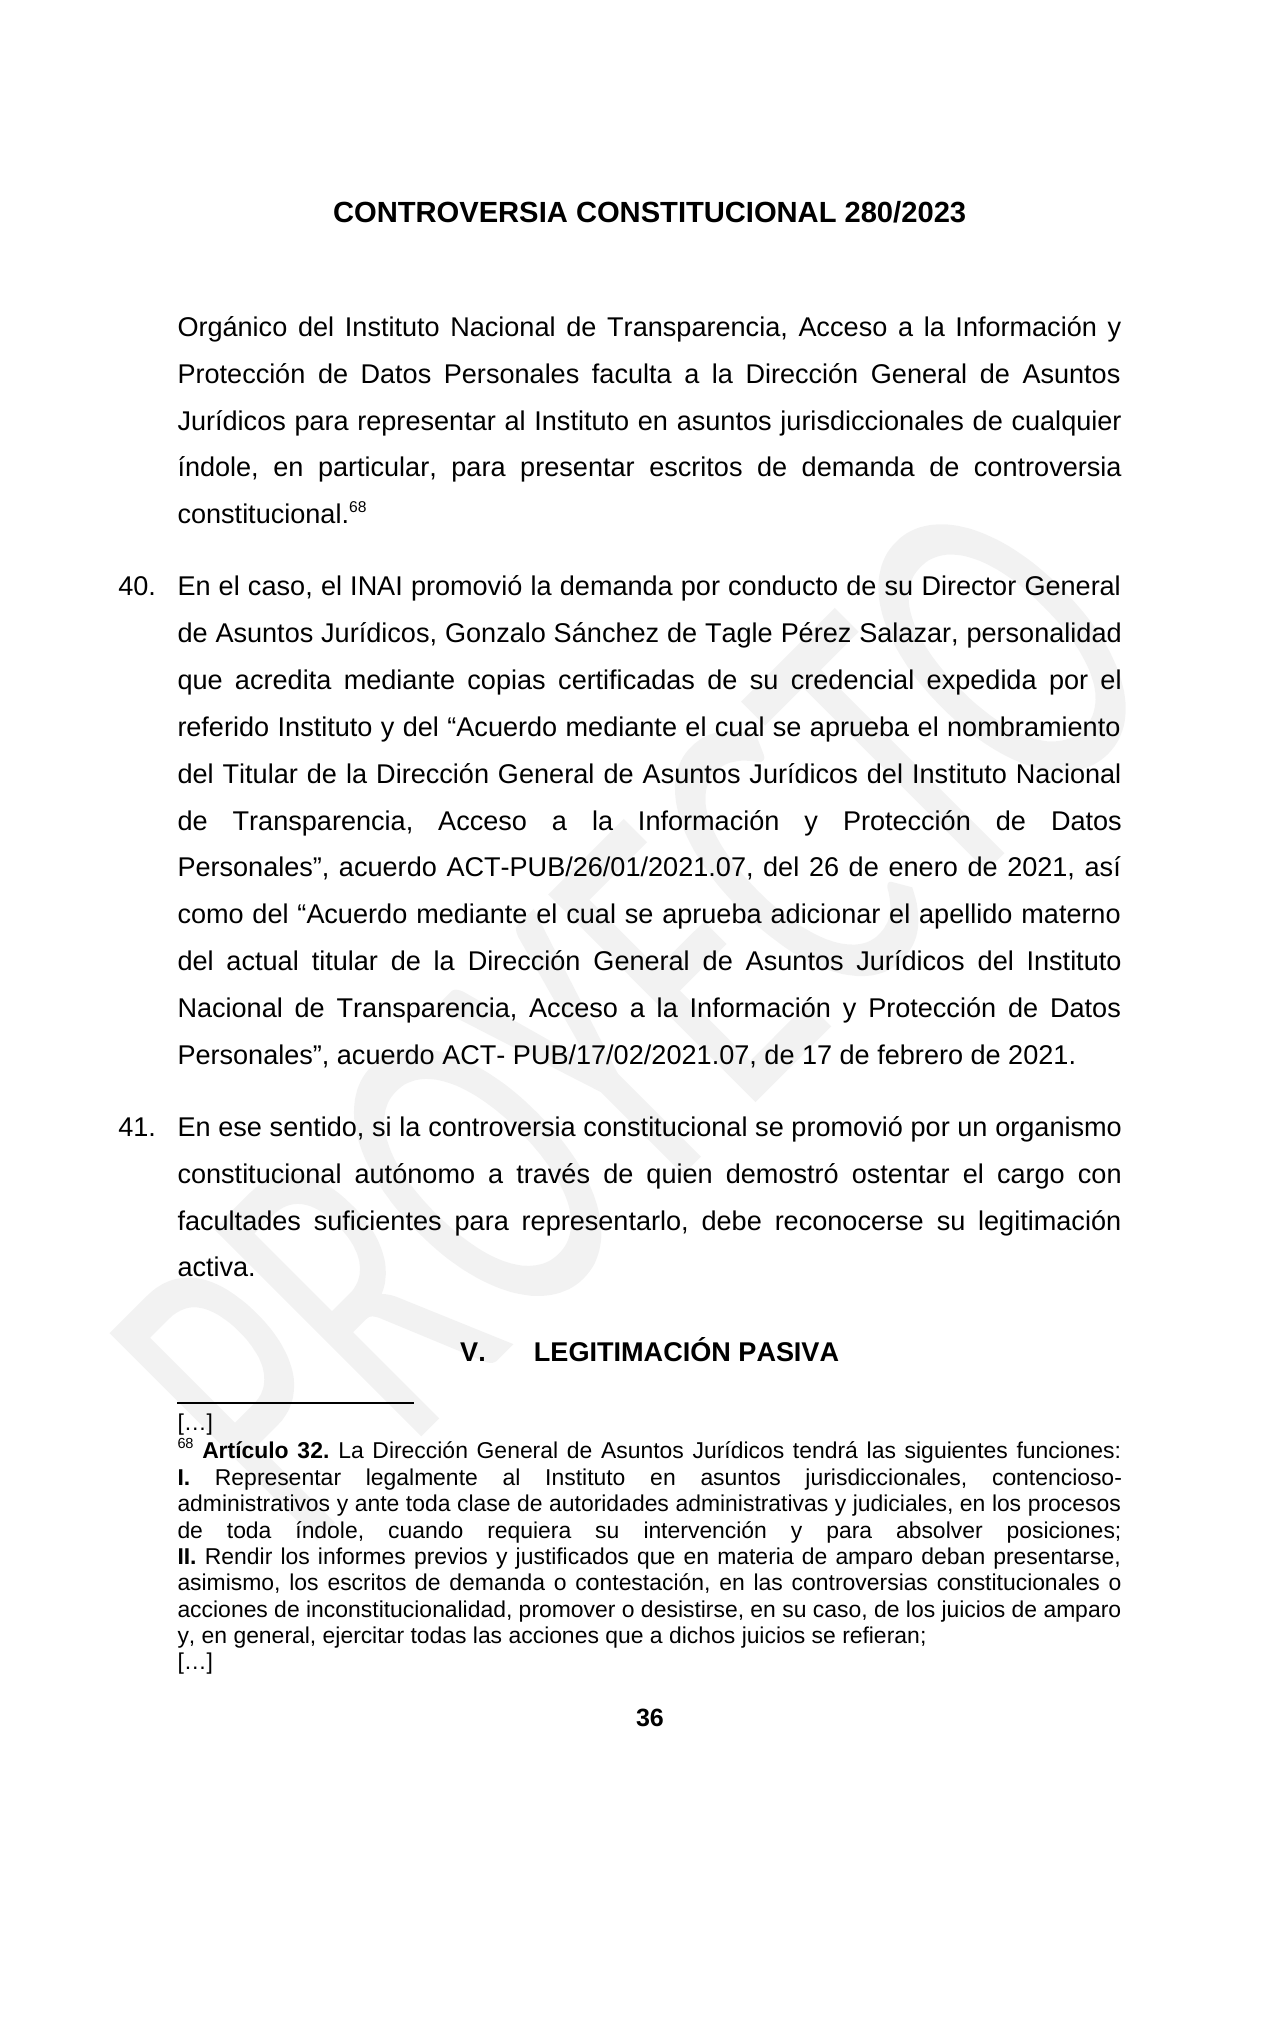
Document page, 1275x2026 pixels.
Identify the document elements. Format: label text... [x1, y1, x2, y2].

subtitle LEGITIMACIÓN PASIVA [177, 1336, 1122, 1367]
list En ese sentido, si la controversia constitucional se promovió por un organismo constitucional autónomo a través de quien demostró ostentar el cargo con facultades suficientes para representarlo, debe reconocerse su legitimación activa. [118, 1111, 1122, 1283]
list Además, si bien, el artículo 30 de la Ley referida establece que la representación del Instituto recae en quien ostente el cargo de persona Comisionada Presidenta, el artículo 32, fracciones I y II del Estatuto Orgánico del Instituto Nacional de Transparencia, Acceso a la Información y Protección de Datos Personales faculta a la Dirección General de Asuntos Jurídicos para representar al Instituto en asuntos jurisdiccionales de cualquier índole, en particular, para presentar escritos de demanda de controversia constitucional. [118, 311, 1122, 529]
list En el caso, el INAI promovió la demanda por conducto de su Director General de Asuntos Jurídicos, Gonzalo Sánchez de Tagle Pérez Salazar, personalidad que acredita mediante copias certificadas de su credencial expedida por el referido Instituto y del “Acuerdo mediante el cual se aprueba el nombramiento del Titular de la Dirección General de Asuntos Jurídicos del Instituto Nacional de Transparencia, Acceso a la Información y Protección de Datos Personales”, acuerdo ACT-PUB/26/01/2021.07, del 26 de enero de 2021, así como del “Acuerdo mediante el cual se aprueba adicionar el apellido materno del actual titular de la Dirección General de Asuntos Jurídicos del Instituto Nacional de Transparencia, Acceso a la Información y Protección de Datos Personales”, acuerdo ACT- PUB/17/02/2021.07, de 17 de febrero de 2021. [118, 570, 1122, 1070]
